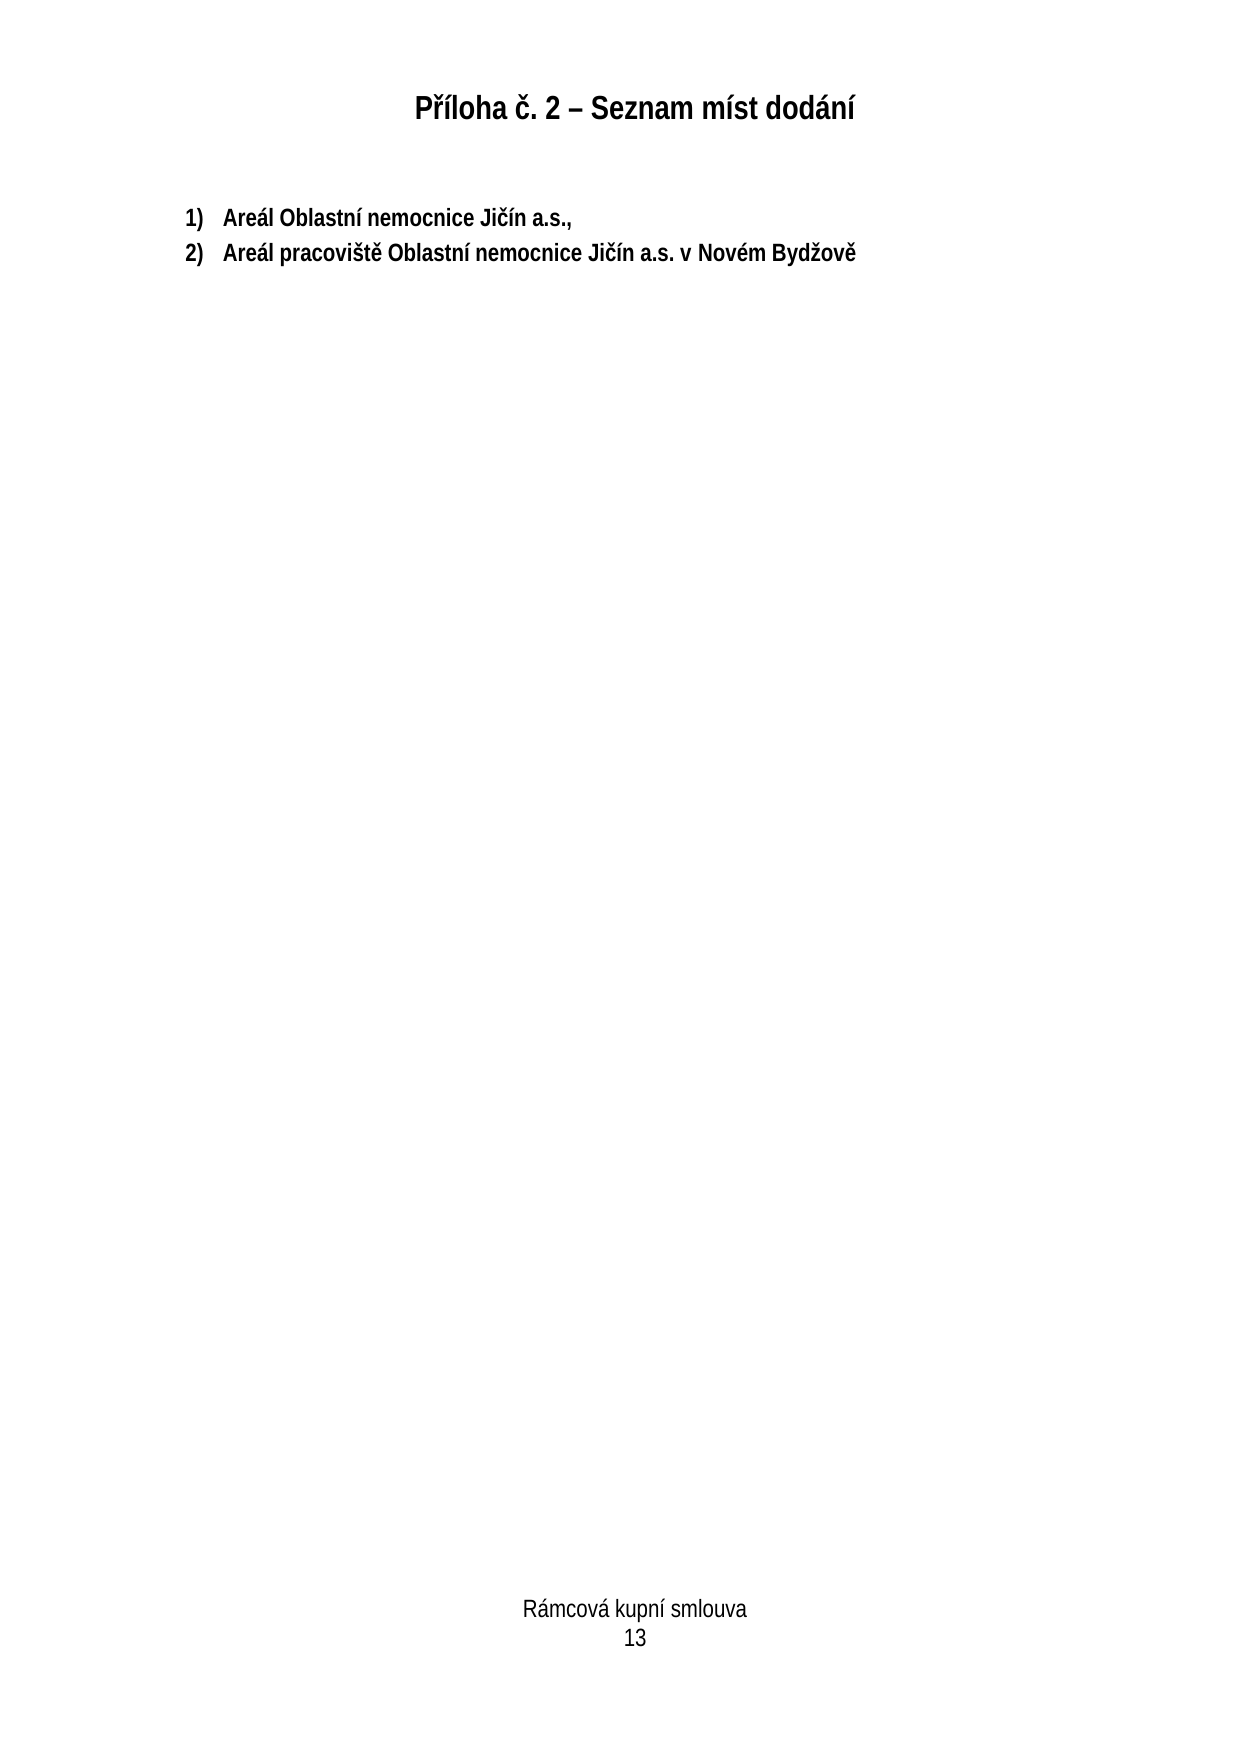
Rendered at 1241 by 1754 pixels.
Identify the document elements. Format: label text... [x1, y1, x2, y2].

list Areál Oblastní nemocnice Jičín a.s., [185, 203, 1122, 232]
text Příloha č. 2 – Seznam míst dodání [148, 89, 1122, 127]
list Areál pracoviště Oblastní nemocnice Jičín a.s. v Novém Bydžově [185, 238, 1122, 267]
